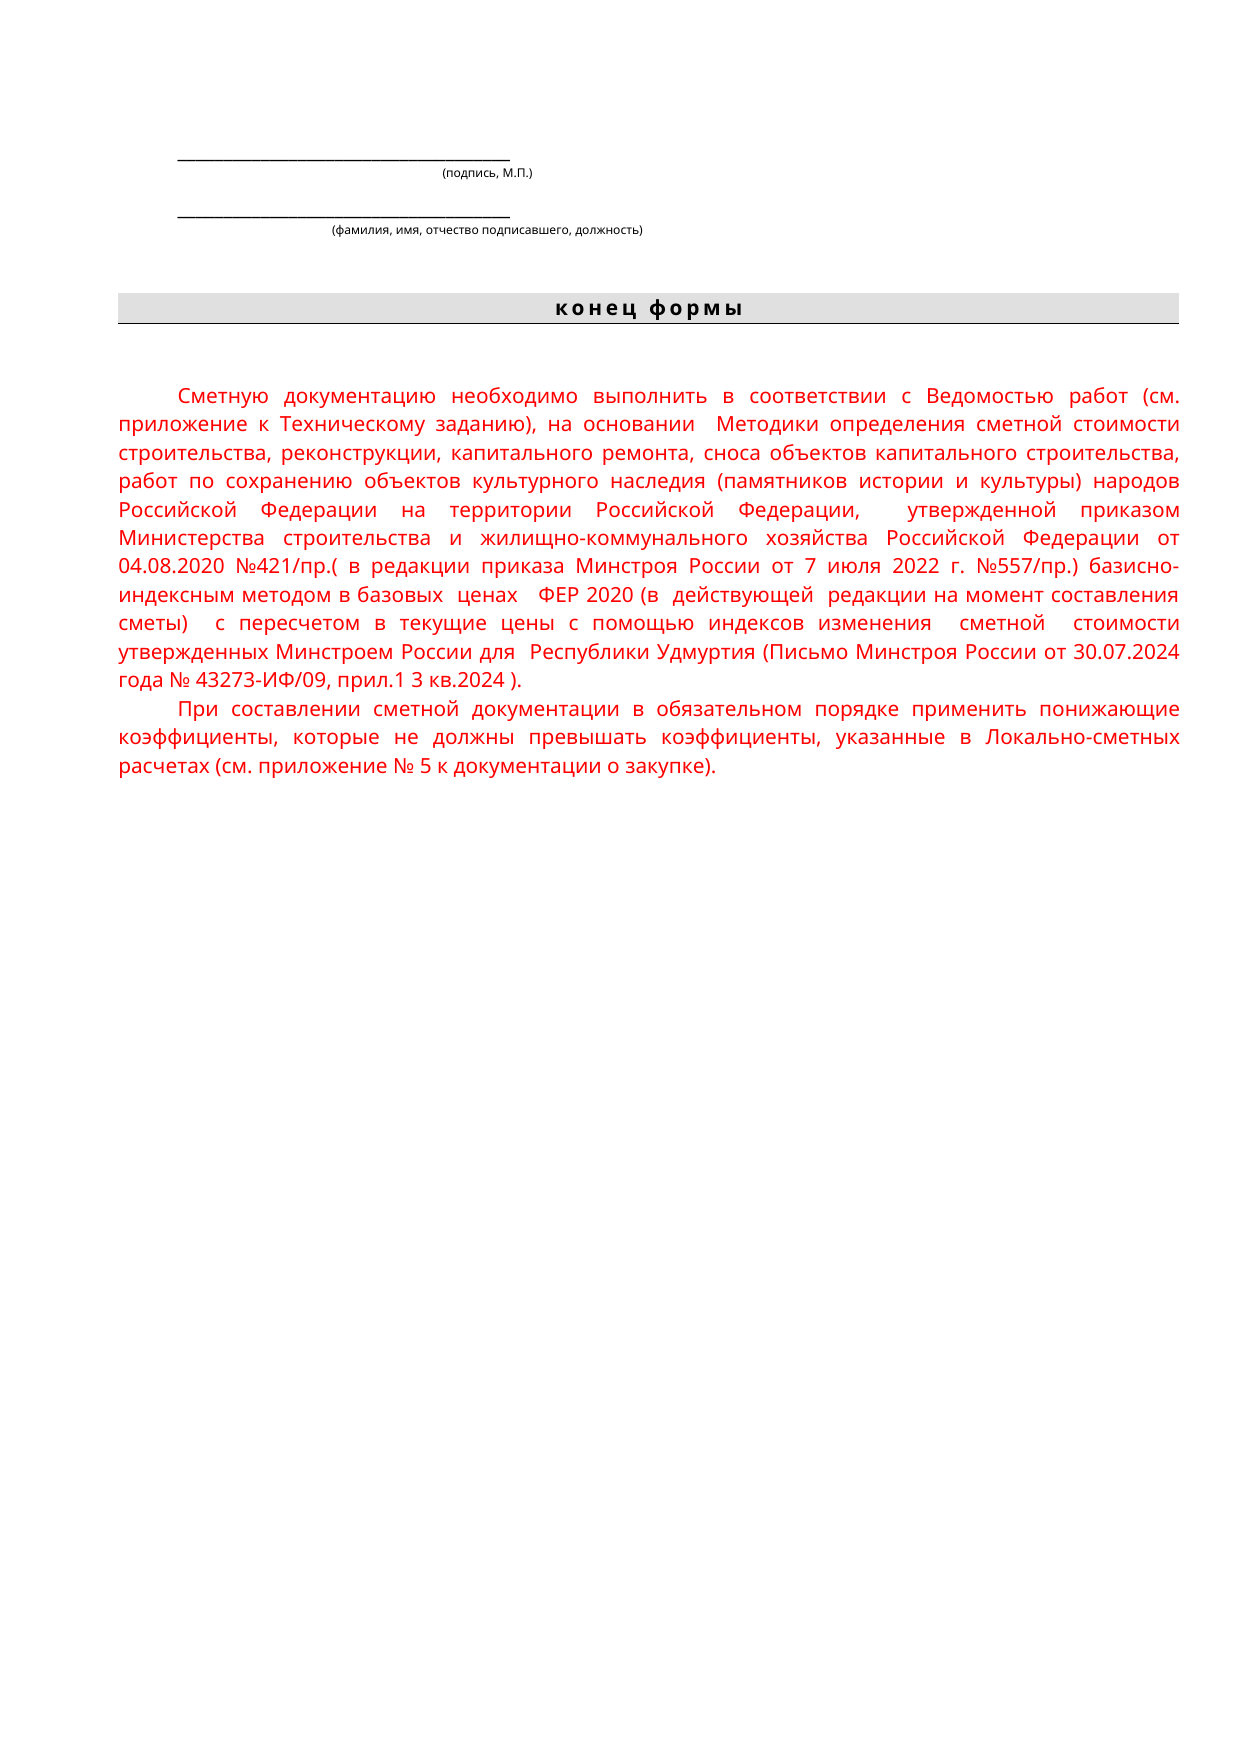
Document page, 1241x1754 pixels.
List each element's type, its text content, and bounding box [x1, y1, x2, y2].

text (подпись, М.П.) [118, 165, 797, 193]
text Сметную документацию необходимо выполнить в соответствии с Ведомостью работ (см. приложение к Техническому заданию), на основании Методики определения сметной стоимости строительства, реконструкции, капитального ремонта, сноса объектов капитального строительства, работ по сохранению объектов культурного наследия (памятников истории и культуры) народов Российской Федерации на территории Российской Федерации, утвержденной приказом Министерства строительства и жилищно-коммунального хозяйства Российской Федерации от 04.08.2020 №421/пр.( в редакции приказа Минстроя России от 7 июля 2022 г. №557/пр.) базисно-индексным методом в базовых ценах ФЕР 2020 (в действующей редакции на момент составления сметы) с пересчетом в текущие цены с помощью индексов изменения сметной стоимости утвержденных Минстроем России для Республики Удмуртия (Письмо Минстроя России от 30.07.2024 года № 43273-ИФ/09, прил.1 3 кв.2024 ). [118, 381, 1181, 694]
text При составлении сметной документации в обязательном порядке применить понижающие коэффициенты, которые не должны превышать коэффициенты, указанные в Локально-сметных расчетах (см. приложение № 5 к документации о закупке). [118, 694, 1181, 779]
text ____________________________________ [118, 193, 1181, 222]
text (фамилия, имя, отчество подписавшего, должность) [118, 222, 797, 250]
text ____________________________________ [118, 136, 1181, 165]
text конец формы [118, 293, 1179, 323]
